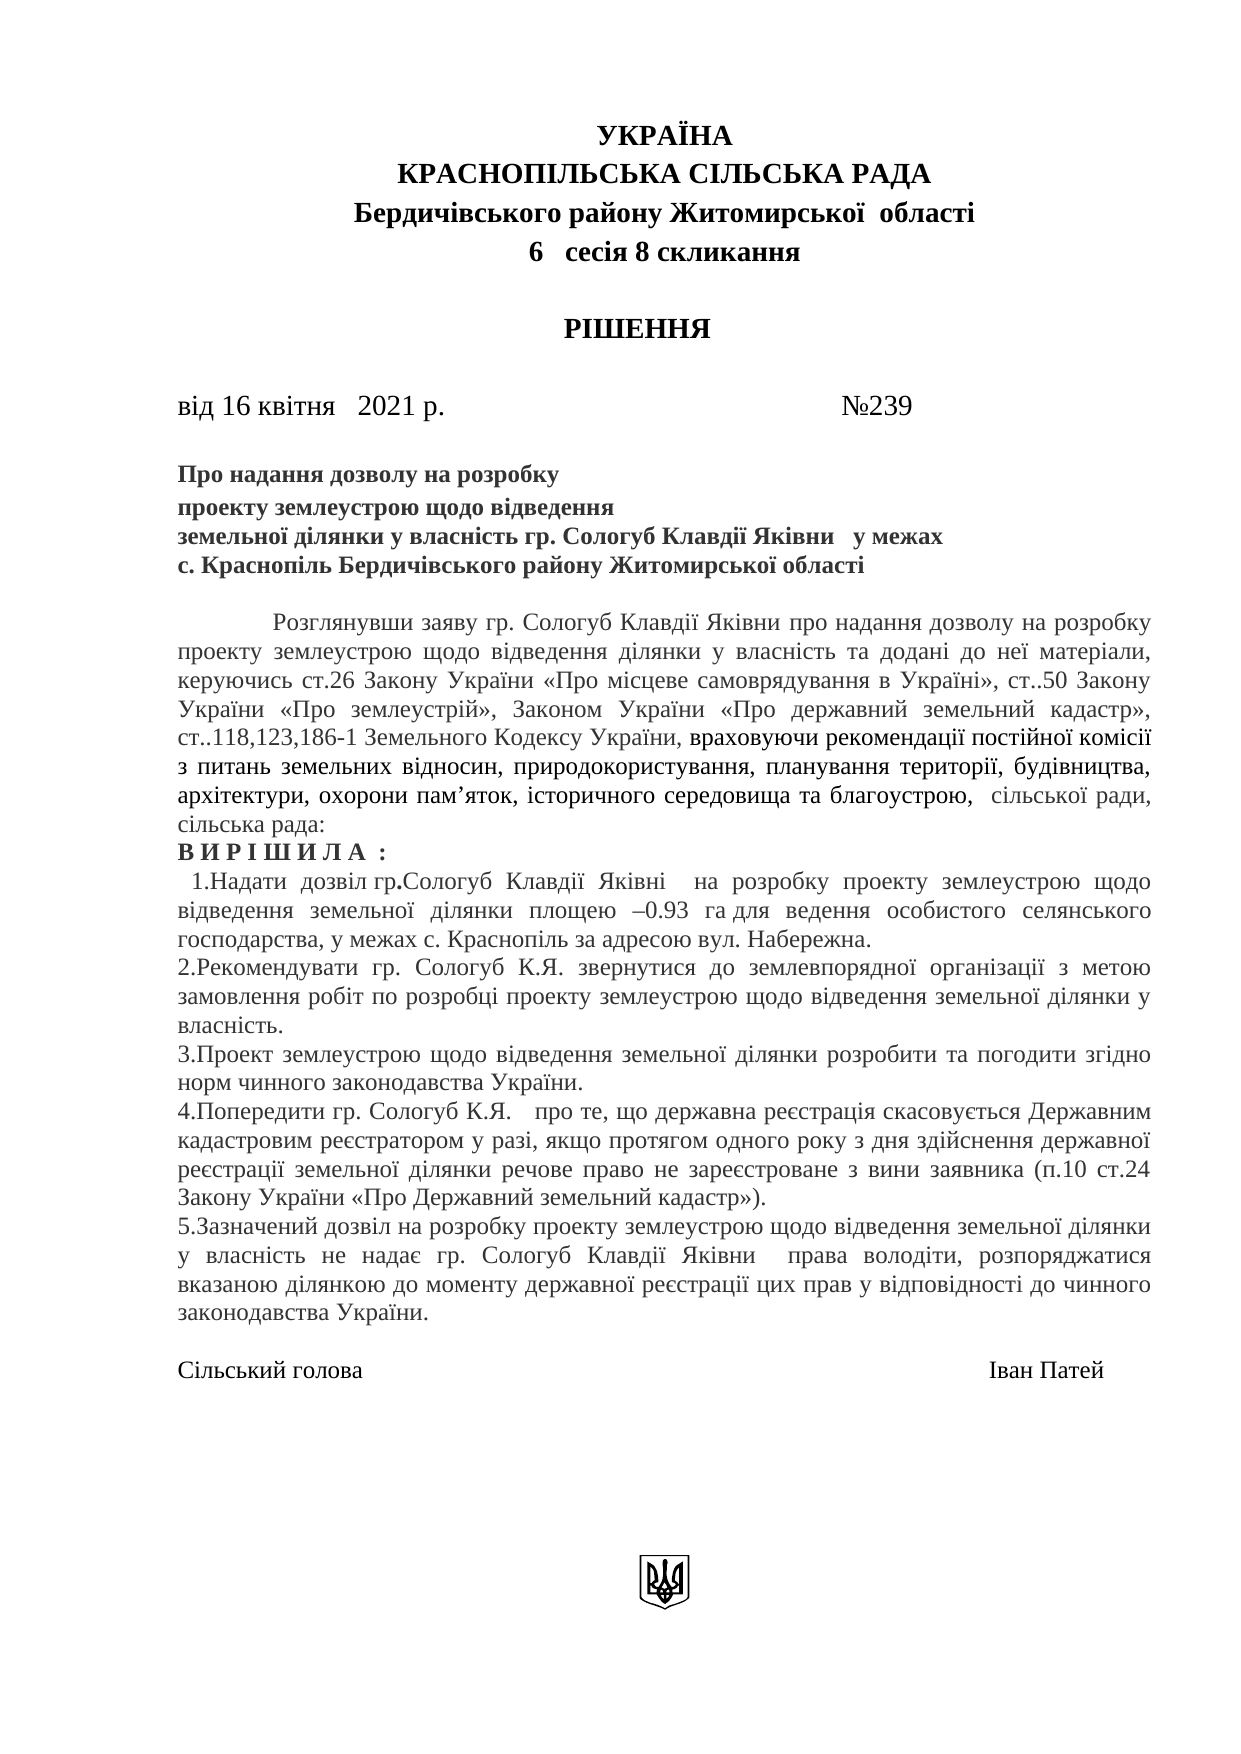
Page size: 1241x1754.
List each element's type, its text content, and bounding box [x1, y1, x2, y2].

text Розглянувши заяву гр. Сологуб Клавдії Яківни про надання дозволу на розробку проекту землеустрою щодо відведення ділянки у власність та додані до неї матеріали, керуючись ст.26 Закону України «Про місцеве самоврядування в Україні», ст..50 Закону України «Про землеустрій», Законом України «Про державний земельний кадастр», ст..118,123,186-1 Земельного Кодексу України, враховуючи рекомендації постійної комісії з питань земельних відносин, природокористування, планування території, будівництва, архітектури, охорони пам’яток, історичного середовища та благоустрою, сільської ради, сільська рада: [177, 607, 1152, 837]
text 1.Надати дозвіл гр.Сологуб Клавдії Яківні на розробку проекту землеустрою щодо відведення земельної ділянки площею –0.93 га для ведення особистого селянського господарства, у межах с. Краснопіль за адресою вул. Набережна. [177, 866, 1152, 952]
text Бердичівського району Житомирської області [177, 195, 1152, 229]
text РІШЕННЯ [177, 311, 1152, 344]
text В И Р І Ш И Л А : [177, 837, 1152, 866]
text земельної ділянки у власність гр. Сологуб Клавдії Яківни у межах с. Краснопіль Бердичівського району Житомирської області [177, 521, 1040, 579]
text 3.Проект землеустрою щодо відведення земельної ділянки розробити та погодити згідно норм чинного законодавства України. [177, 1039, 1152, 1096]
text КРАСНОПІЛЬСЬКА СІЛЬСЬКА РАДА [177, 157, 1152, 190]
text проекту землеустрою щодо відведення [177, 492, 1040, 521]
text 2.Рекомендувати гр. Сологуб К.Я. звернутися до землевпорядної організації з метою замовлення робіт по розробці проекту землеустрою щодо відведення земельної ділянки у власність. [177, 952, 1152, 1039]
text Про надання дозволу на розробку [177, 459, 1152, 488]
text від 16 квітня 2021 р. №239 [177, 388, 1152, 421]
text 4.Попередити гр. Сологуб К.Я. про те, що державна реєстрація скасовується Державним кадастровим реєстратором у разі, якщо протягом одного року з дня здійснення державної реєстрації земельної ділянки речове право не зареєстроване з вини заявника (п.10 ст.24 Закону України «Про Державний земельний кадастр»). [177, 1096, 1152, 1211]
text УКРАЇНА [177, 118, 1152, 152]
text 6 сесія 8 скликання [177, 234, 1152, 267]
text 5.Зазначений дозвіл на розробку проекту землеустрою щодо відведення земельної ділянки у власність не надає гр. Сологуб Клавдії Яківни права володіти, розпоряджатися вказаною ділянкою до моменту державної реєстрації цих прав у відповідності до чинного законодавства України. [177, 1211, 1152, 1326]
text Сільський голова Іван Патей [177, 1355, 1152, 1384]
